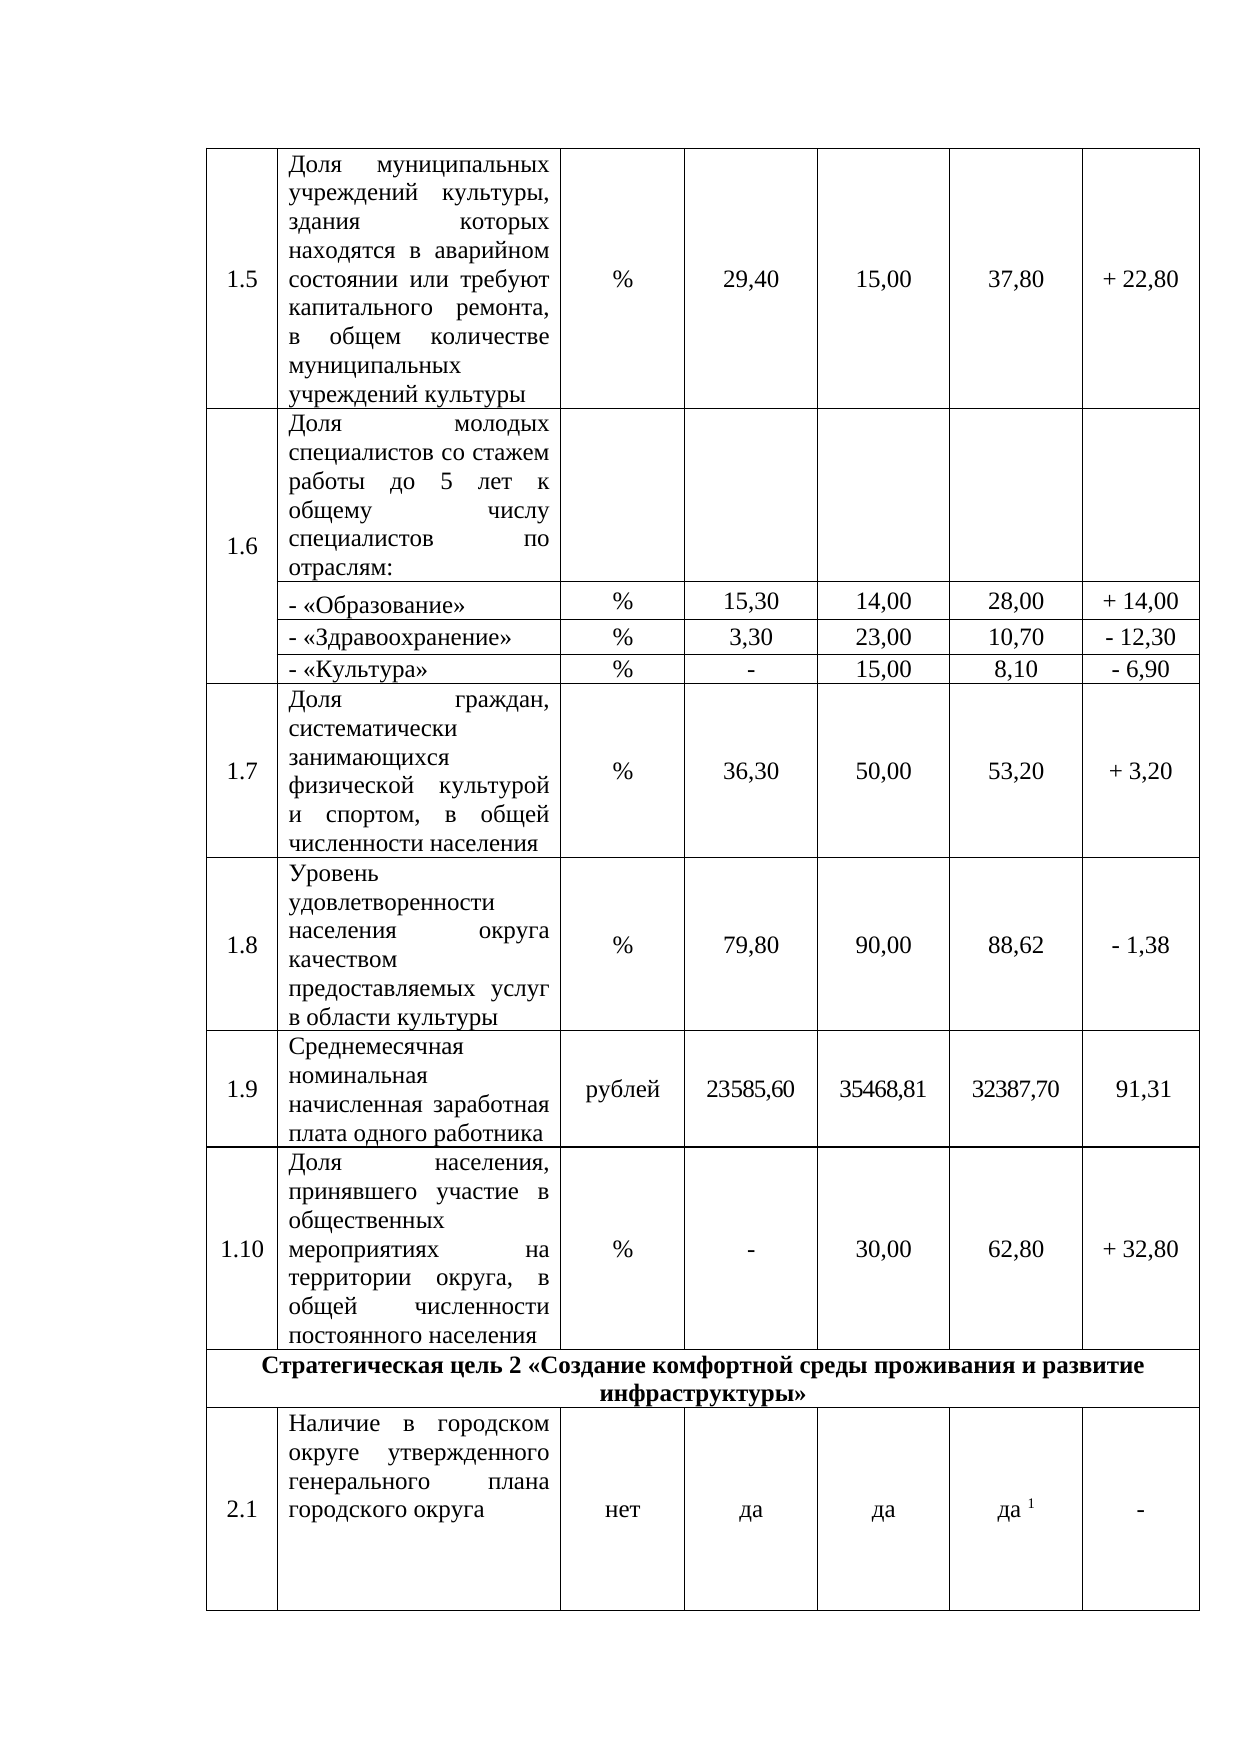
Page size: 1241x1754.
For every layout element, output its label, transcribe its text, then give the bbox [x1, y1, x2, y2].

table_cell 10,70 [950, 620, 1082, 653]
table_cell % [561, 655, 684, 683]
table_cell Доля муниципальных учреждений культуры, здания которых находятся в аварийном состоянии или требуют капитального ремонта, в общем количестве муниципальных учреждений культуры [278, 149, 560, 407]
table_cell рублей [561, 1031, 684, 1146]
table_cell 50,00 [818, 684, 949, 857]
table_cell 36,30 [685, 684, 817, 857]
table_cell да 1 [950, 1408, 1082, 1609]
table_cell 2.1 [207, 1408, 277, 1609]
table_cell 28,00 [950, 582, 1082, 619]
table_cell 14,00 [818, 582, 949, 619]
table_cell Среднемесячная номинальная начисленная заработная плата одного работника [278, 1031, 560, 1146]
table_cell [561, 409, 684, 581]
table_cell 53,20 [950, 684, 1082, 857]
table_cell - 12,30 [1083, 620, 1199, 653]
table_cell 30,00 [818, 1148, 949, 1349]
table_cell 1.7 [207, 684, 277, 857]
table_cell + 32,80 [1083, 1148, 1199, 1349]
table_cell Доля граждан, систематически занимающихся физической культурой и спортом, в общей численности населения [278, 684, 560, 857]
table_cell - «Культура» [278, 655, 560, 683]
table_cell - 6,90 [1083, 655, 1199, 683]
table_cell [950, 409, 1082, 581]
table_cell 32387,70 [950, 1031, 1082, 1146]
table_cell [818, 409, 949, 581]
table_cell Уровень удовлетворенности населения округа качеством предоставляемых услуг в области культуры [278, 858, 560, 1030]
table_cell 91,31 [1083, 1031, 1199, 1146]
table_cell 15,00 [818, 655, 949, 683]
table_cell % [561, 1148, 684, 1349]
table_cell + 22,80 [1083, 149, 1199, 407]
table_cell + 3,20 [1083, 684, 1199, 857]
table_cell Наличие в городском округе утвержденного генерального плана городского округа [278, 1408, 560, 1609]
table_cell 35468,81 [818, 1031, 949, 1146]
table_cell да [818, 1408, 949, 1609]
table_cell % [561, 858, 684, 1030]
table_cell - [685, 655, 817, 683]
table_cell 29,40 [685, 149, 817, 407]
table_cell 1.8 [207, 858, 277, 1030]
table_cell 1.6 [207, 409, 277, 683]
table_cell 62,80 [950, 1148, 1082, 1349]
table_cell 37,80 [950, 149, 1082, 407]
table_cell 8,10 [950, 655, 1082, 683]
table_cell - «Здравоохранение» [278, 620, 560, 653]
table_cell - [1083, 1408, 1199, 1609]
table_cell 1.5 [207, 149, 277, 407]
table_cell 88,62 [950, 858, 1082, 1030]
table_cell 1.9 [207, 1031, 277, 1146]
table_cell 1.10 [207, 1148, 277, 1349]
table_cell да [685, 1408, 817, 1609]
table_cell % [561, 149, 684, 407]
table_cell 79,80 [685, 858, 817, 1030]
table_cell 23585,60 [685, 1031, 817, 1146]
table_cell 15,00 [818, 149, 949, 407]
table_cell [685, 409, 817, 581]
table_cell + 14,00 [1083, 582, 1199, 619]
table_cell % [561, 582, 684, 619]
table_cell Доля населения, принявшего участие в общественных мероприятиях на территории округа, в общей численности постоянного населения [278, 1148, 560, 1349]
table_cell 90,00 [818, 858, 949, 1030]
table_cell - «Образование» [278, 582, 560, 619]
table_cell Доля молодых специалистов со стажем работы до 5 лет к общему числу специалистов по отраслям: [278, 409, 560, 581]
table_cell 15,30 [685, 582, 817, 619]
table_cell нет [561, 1408, 684, 1609]
table_cell Стратегическая цель 2 «Создание комфортной среды проживания и развитие инфраструктуры» [207, 1350, 1199, 1407]
table_cell - 1,38 [1083, 858, 1199, 1030]
table_cell 3,30 [685, 620, 817, 653]
table_cell - [685, 1148, 817, 1349]
table_cell 23,00 [818, 620, 949, 653]
table_cell % [561, 620, 684, 653]
table_cell % [561, 684, 684, 857]
table_cell [1083, 409, 1199, 581]
